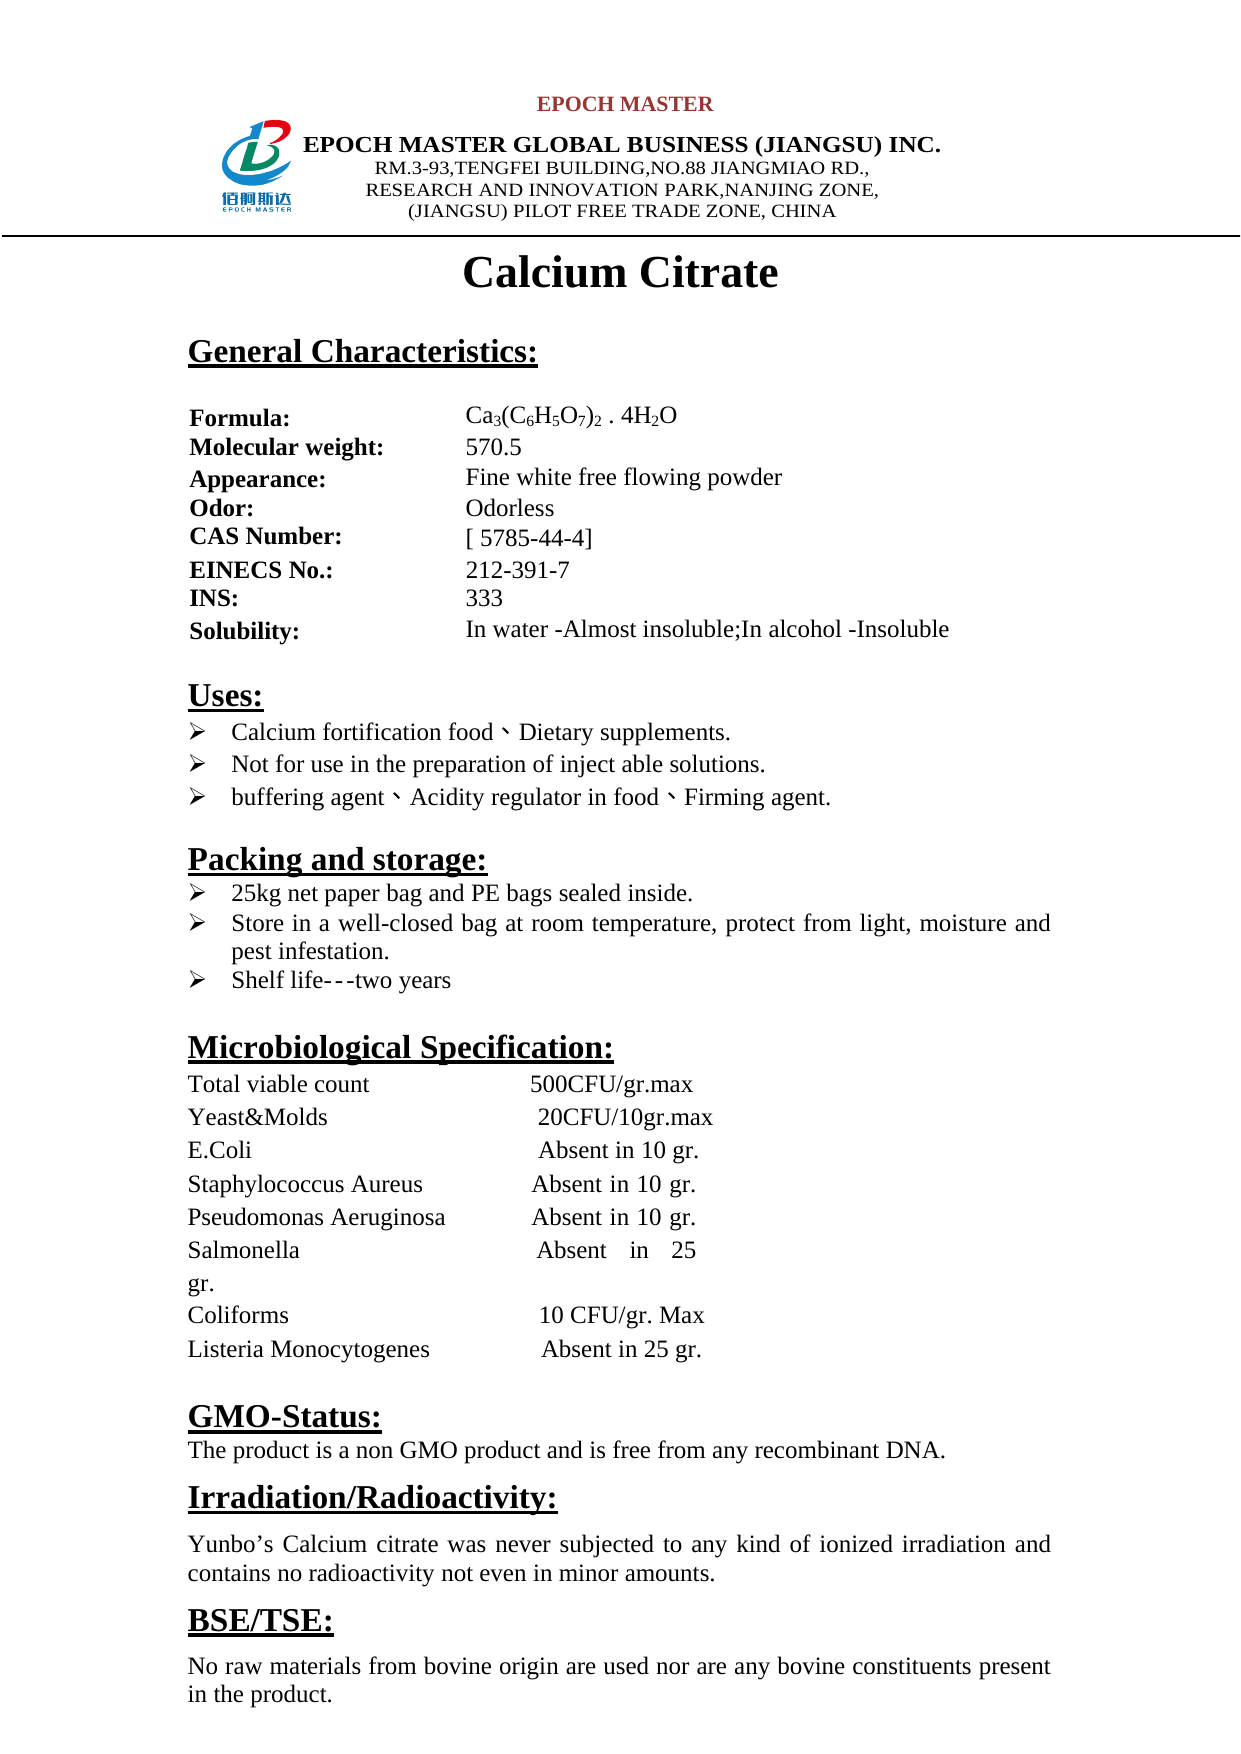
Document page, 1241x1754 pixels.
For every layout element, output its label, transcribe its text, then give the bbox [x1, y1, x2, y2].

text Staphylococcus Aureus Absent in 10 gr. Pseudomonas Aeruginosa Absent in 10 gr. Salmonella Absent in 25 gr. [187, 1169, 696, 1296]
subtitle Irradiation/Radioactivity: [187, 1478, 1071, 1516]
subtitle BSE/TSE: [187, 1600, 1071, 1638]
picture [340, 138, 347, 151]
text Appearance: Fine white free flowing powder [189, 462, 1071, 493]
list Not for use in the preparation of inject able solutions. [187, 749, 1071, 777]
text Listeria Monocytogenes Absent in 25 gr. [187, 1334, 1071, 1363]
picture [180, 107, 347, 222]
subtitle GMO-Status: [187, 1397, 1071, 1436]
list buffering agent、Acidity regulator in food、Firming agent. [187, 778, 1071, 812]
text CAS Number: [ 5785-44-4] [189, 522, 1071, 552]
list 25kg net paper bag and PE bags sealed inside. [187, 878, 1071, 907]
text Total viable count 500CFU/gr.max [187, 1069, 1071, 1097]
text EINECS No.: 212-391-7 [189, 555, 1071, 583]
subtitle Packing and storage: [187, 840, 1071, 878]
text Odor: Odorless [189, 493, 1071, 522]
title Calcium Citrate [460, 245, 780, 298]
list Calcium fortification food、Dietary supplements. [187, 714, 1071, 748]
text Coliforms 10 CFU/gr. Max [187, 1301, 1071, 1329]
list Store in a well-closed bag at room temperature, protect from light, moisture and pest infestation. [187, 908, 1053, 965]
text Yeast&Molds 20CFU/10gr.max [187, 1102, 1071, 1131]
text Solubility: In water -Almost insoluble;In alcohol -Insoluble [189, 614, 1071, 645]
text E.Coli Absent in 10 gr. [187, 1135, 1071, 1164]
text Formula: Ca3(C6H5O7)2 . 4H2O [189, 400, 1071, 431]
subtitle Microbiological Specification: [187, 1027, 1071, 1065]
text The product is a non GMO product and is free from any recombinant DNA. [187, 1436, 1071, 1464]
list Shelf life two years [187, 965, 1071, 994]
text INS: 333 [189, 583, 1071, 612]
text Yunbo’s Calcium citrate was never subjected to any kind of ionized irradiation and contains no radioactivity not even in minor amounts. [187, 1529, 1053, 1587]
subtitle Uses: [187, 675, 1071, 714]
text Molecular weight: 570.5 [189, 432, 1071, 460]
text No raw materials from bovine origin are used nor are any bovine constituents present in the product. [187, 1652, 1053, 1708]
subtitle General Characteristics: [187, 331, 1071, 369]
